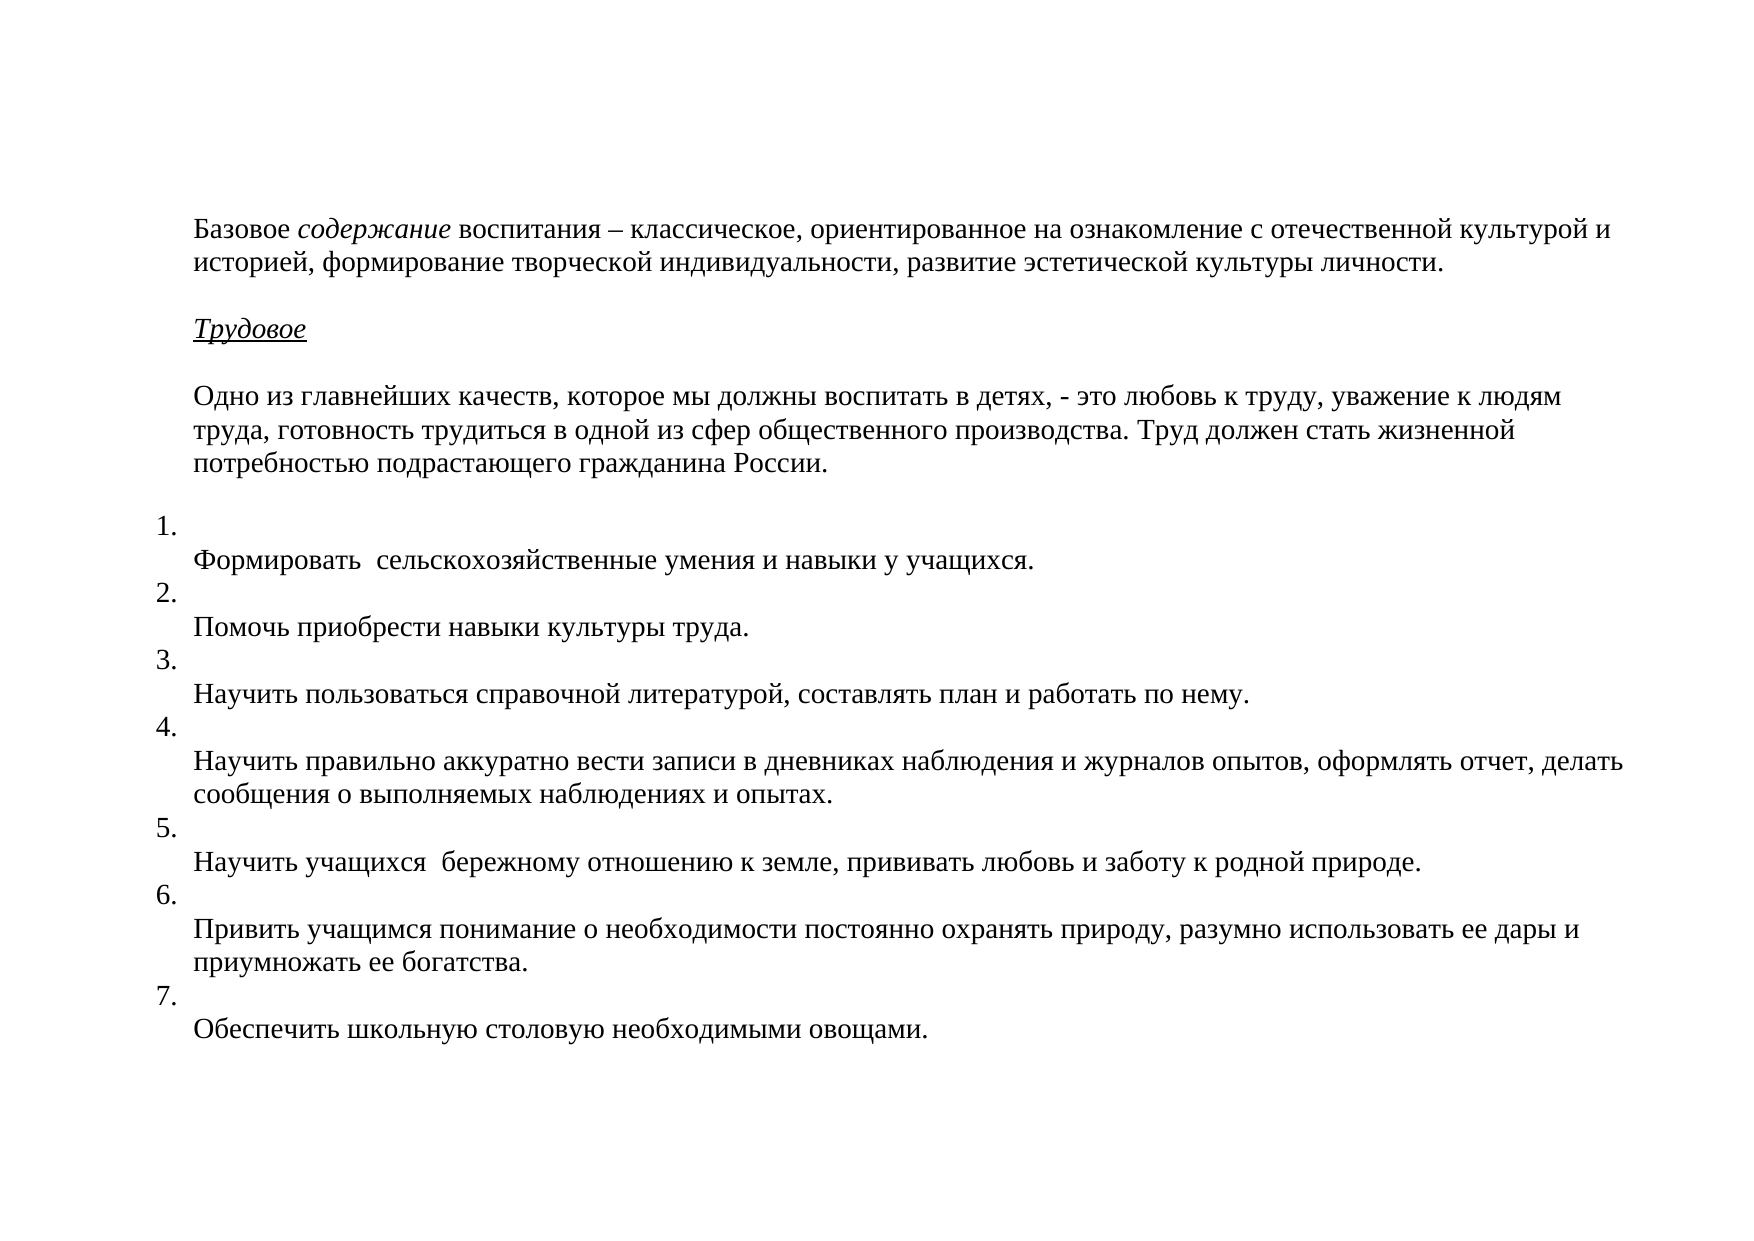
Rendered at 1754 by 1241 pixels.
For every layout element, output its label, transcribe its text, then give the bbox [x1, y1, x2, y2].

list Обеспечить школьную столовую необходимыми овощами. [156, 978, 1636, 1045]
list Научить учащихся бережному отношению к земле, прививать любовь и заботу к родной природе. [156, 810, 1636, 877]
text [193, 177, 1636, 479]
list Научить правильно аккуратно вести записи в дневниках наблюдения и журналов опытов, оформлять отчет, делать сообщения о выполняемых наблюдениях и опытах. [156, 709, 1636, 810]
list Помочь приобрести навыки культуры труда. [156, 575, 1636, 642]
list Научить пользоваться справочной литературой, составлять план и работать по нему. [156, 642, 1636, 709]
list Привить учащимся понимание о необходимости постоянно охранять природу, разумно использовать ее дары и приумножать ее богатства. [156, 877, 1636, 978]
list Формировать сельскохозяйственные умения и навыки у учащихся. [156, 508, 1636, 575]
